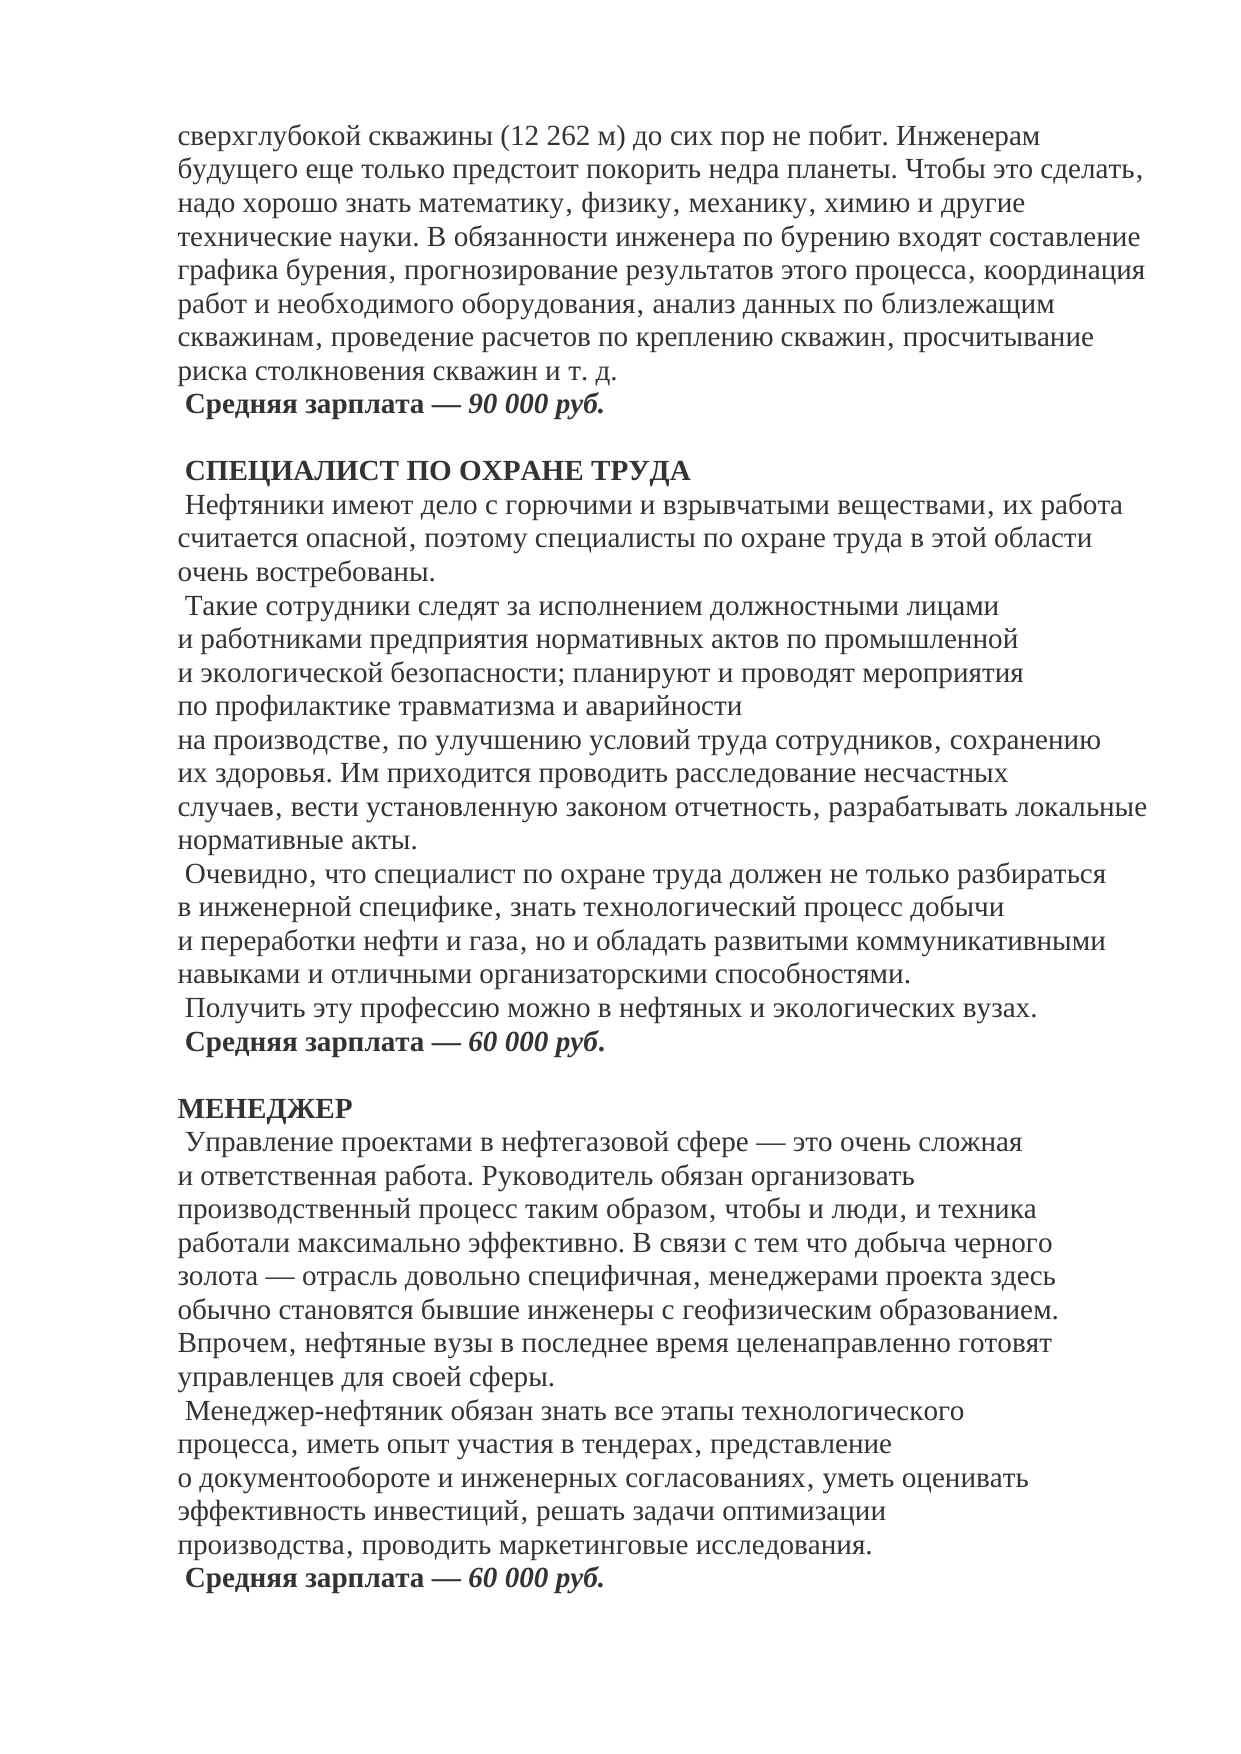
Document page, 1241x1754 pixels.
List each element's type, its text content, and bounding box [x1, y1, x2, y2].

text Средняя зарплата — 60 000 руб. [177, 1024, 1152, 1057]
text Менеджер-нефтяник обязан знать все этапы технологического процесса‚ иметь опыт участия в тендерах‚ представление о документообороте и инженерных согласованиях‚ уметь оценивать эффективность инвестиций‚ решать задачи оптимизации производства‚ проводить маркетинговые исследования. [177, 1393, 1152, 1560]
text Средняя зарплата — 90 000 руб. [177, 386, 1152, 420]
text Получить эту профессию можно в нефтяных и экологических вузах. [177, 990, 1152, 1024]
text Очевидно‚ что специалист по охране труда должен не только разбираться в инженерной специфике‚ знать технологический процесс добычи и переработки нефти и газа‚ но и обладать развитыми коммуникативными навыками и отличными организаторскими способностями. [177, 856, 1152, 990]
text Такие сотрудники следят за исполнением должностными лицами и работниками предприятия нормативных актов по промышленной и экологической безопасности; планируют и проводят мероприятия по профилактике травматизма и аварийности на производстве‚ по улучшению условий труда сотрудников‚ сохранению их здоровья. Им приходится проводить расследование несчастных случаев‚ вести установленную законом отчетность‚ разрабатывать локальные нормативные акты. [177, 588, 1152, 856]
text Средняя зарплата — 60 000 руб. [177, 1560, 1152, 1594]
text СПЕЦИАЛИСТ ПО ОХРАНЕ ТРУДА [177, 453, 1152, 487]
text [177, 118, 1152, 386]
text Управление проектами в нефтегазовой сфере — это очень сложная и ответственная работа. Руководитель обязан организовать производственный процесс таким образом‚ чтобы и люди‚ и техника работали максимально эффективно. В связи с тем что добыча черного золота — отрасль довольно специфичная‚ менеджерами проекта здесь обычно становятся бывшие инженеры с геофизическим образованием. Впрочем‚ нефтяные вузы в последнее время целенаправленно готовят управленцев для своей сферы. [177, 1124, 1152, 1393]
text Нефтяники имеют дело с горючими и взрывчатыми веществами‚ их работа считается опасной‚ поэтому специалисты по охране труда в этой области очень востребованы. [177, 487, 1152, 588]
text МЕНЕДЖЕР [177, 1091, 1152, 1124]
